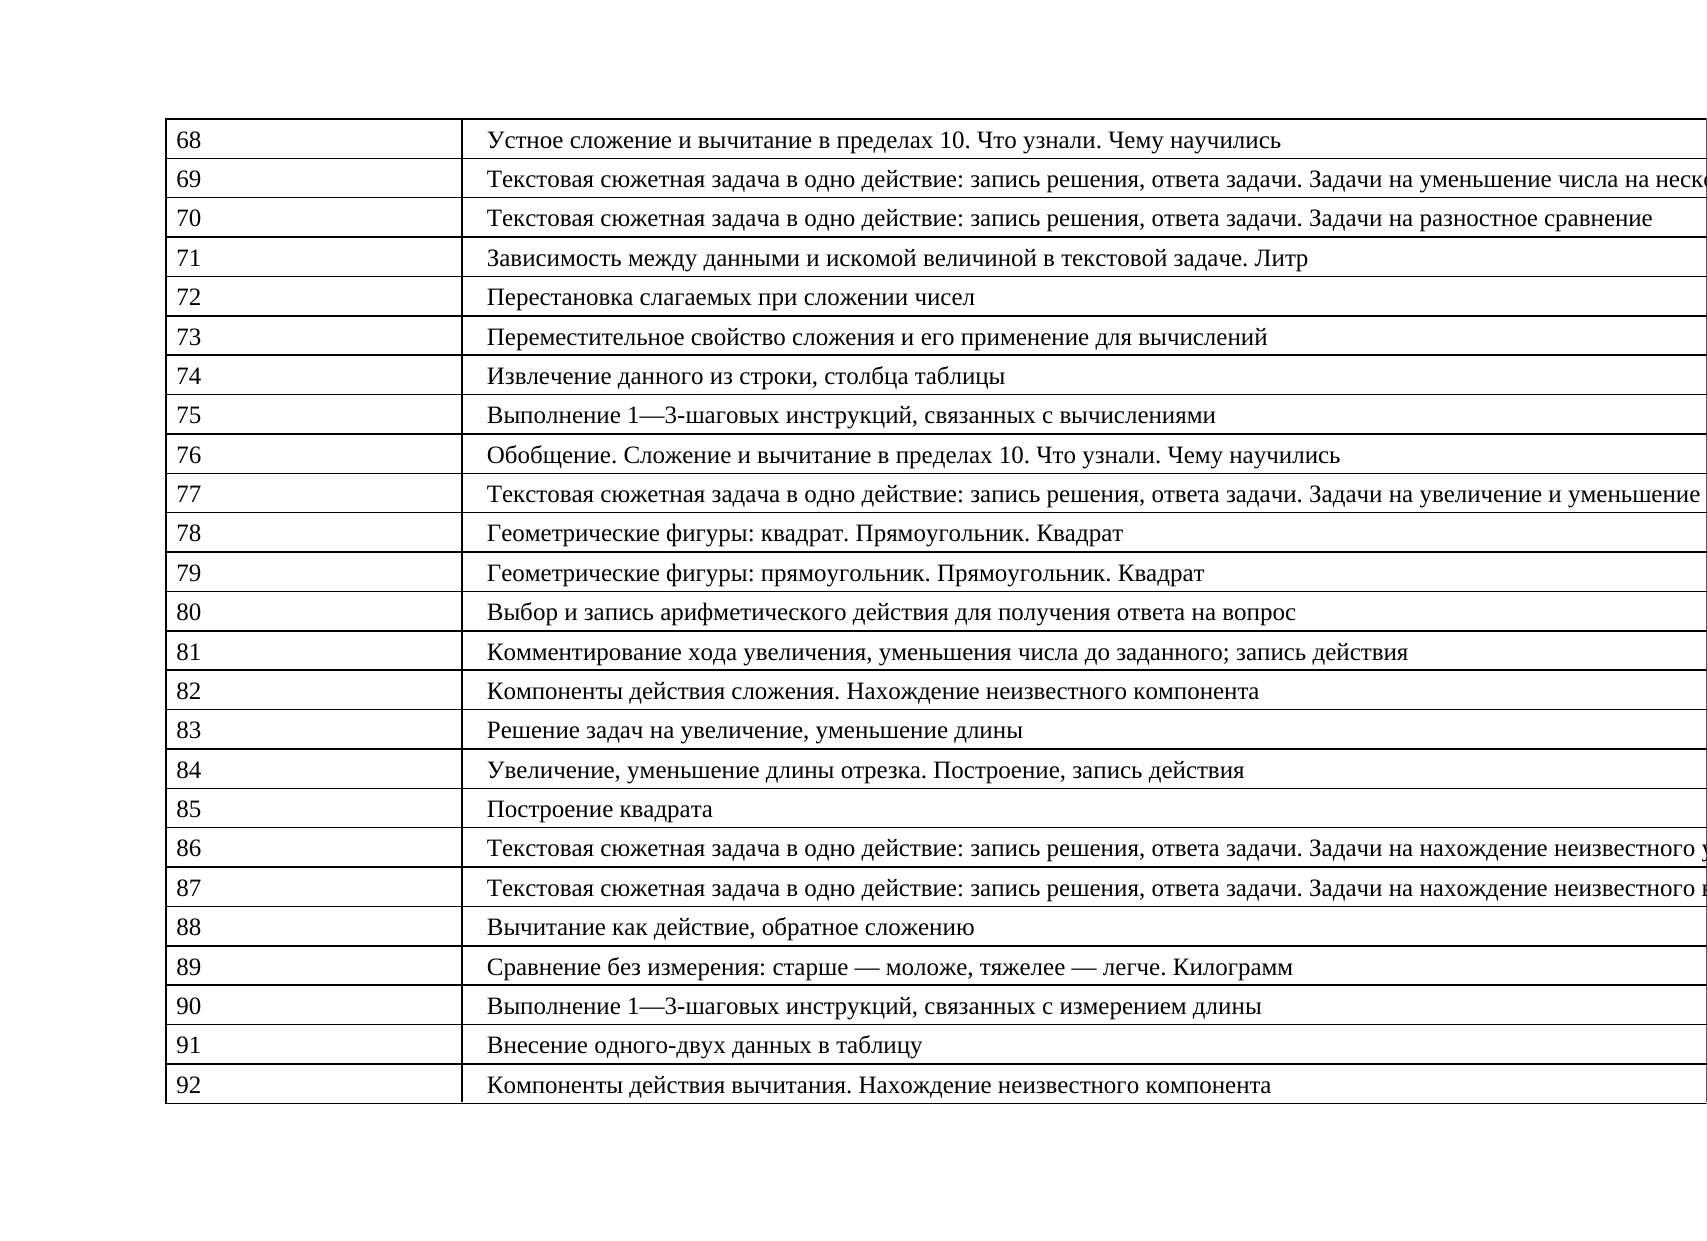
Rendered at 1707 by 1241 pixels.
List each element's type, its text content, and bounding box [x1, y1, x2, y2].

table_cell 83 [167, 710, 461, 748]
table_cell Текстовая сюжетная задача в одно действие: запись решения, ответа задачи. Задачи на разностное сравнение [463, 198, 1706, 236]
table_cell 90 [167, 986, 461, 1024]
table_cell 70 [167, 198, 461, 236]
table_cell Внесение одного-двух данных в таблицу [463, 1025, 1706, 1063]
table_cell 81 [167, 632, 461, 669]
table_cell Перестановка слагаемых при сложении чисел [463, 277, 1706, 315]
table_cell 77 [167, 474, 461, 512]
table_cell Переместительное свойство сложения и его применение для вычислений [463, 317, 1706, 354]
table_cell Построение квадрата [463, 789, 1706, 827]
table_cell Текстовая сюжетная задача в одно действие: запись решения, ответа задачи. Задачи на нахождение неизвестного уменьшаемого [463, 828, 1706, 866]
table_cell Компоненты действия сложения. Нахождение неизвестного компонента [463, 671, 1706, 709]
table_cell 92 [167, 1065, 461, 1102]
table_cell 76 [167, 435, 461, 472]
table_cell Обобщение. Сложение и вычитание в пределах 10. Что узнали. Чему научились [463, 435, 1706, 472]
table_cell Зависимость между данными и искомой величиной в текстовой задаче. Литр [463, 238, 1706, 276]
table_cell 82 [167, 671, 461, 709]
table_cell 79 [167, 553, 461, 591]
table_cell 87 [167, 868, 461, 906]
table_cell Комментирование хода увеличения, уменьшения числа до заданного; запись действия [463, 632, 1706, 669]
table_cell Текстовая сюжетная задача в одно действие: запись решения, ответа задачи. Задачи на уменьшение числа на несколько единиц [463, 159, 1706, 197]
table_cell 72 [167, 277, 461, 315]
table_cell Решение задач на увеличение, уменьшение длины [463, 710, 1706, 748]
table_cell 80 [167, 592, 461, 630]
table_cell 69 [167, 159, 461, 197]
table_cell Сравнение без измерения: старше — моложе, тяжелее — легче. Килограмм [463, 947, 1706, 984]
table_cell Увеличение, уменьшение длины отрезка. Построение, запись действия [463, 750, 1706, 787]
table_cell 73 [167, 317, 461, 354]
table_cell Компоненты действия вычитания. Нахождение неизвестного компонента [463, 1065, 1706, 1102]
table_cell 68 [167, 120, 461, 157]
table_cell Выполнение 1—3-шаговых инструкций, связанных с измерением длины [463, 986, 1706, 1024]
table_cell 71 [167, 238, 461, 276]
table_cell Выбор и запись арифметического действия для получения ответа на вопрос [463, 592, 1706, 630]
table_cell 74 [167, 356, 461, 394]
table_cell 84 [167, 750, 461, 787]
table_cell 89 [167, 947, 461, 984]
table_cell Текстовая сюжетная задача в одно действие: запись решения, ответа задачи. Задачи на увеличение и уменьшение числа на несколько единиц [463, 474, 1706, 512]
table_cell Извлечение данного из строки, столбца таблицы [463, 356, 1706, 394]
table_cell Устное сложение и вычитание в пределах 10. Что узнали. Чему научились [463, 120, 1706, 157]
table_cell Выполнение 1—3-шаговых инструкций, связанных с вычислениями [463, 395, 1706, 433]
table_cell 86 [167, 828, 461, 866]
table_cell Вычитание как действие, обратное сложению [463, 907, 1706, 945]
table_cell Текстовая сюжетная задача в одно действие: запись решения, ответа задачи. Задачи на нахождение неизвестного вычитаемого [463, 868, 1706, 906]
table_cell Геометрические фигуры: прямоугольник. Прямоугольник. Квадрат [463, 553, 1706, 591]
table_cell 78 [167, 513, 461, 551]
table_cell 75 [167, 395, 461, 433]
table_cell Геометрические фигуры: квадрат. Прямоугольник. Квадрат [463, 513, 1706, 551]
table_cell 88 [167, 907, 461, 945]
table_cell 85 [167, 789, 461, 827]
table_cell 91 [167, 1025, 461, 1063]
